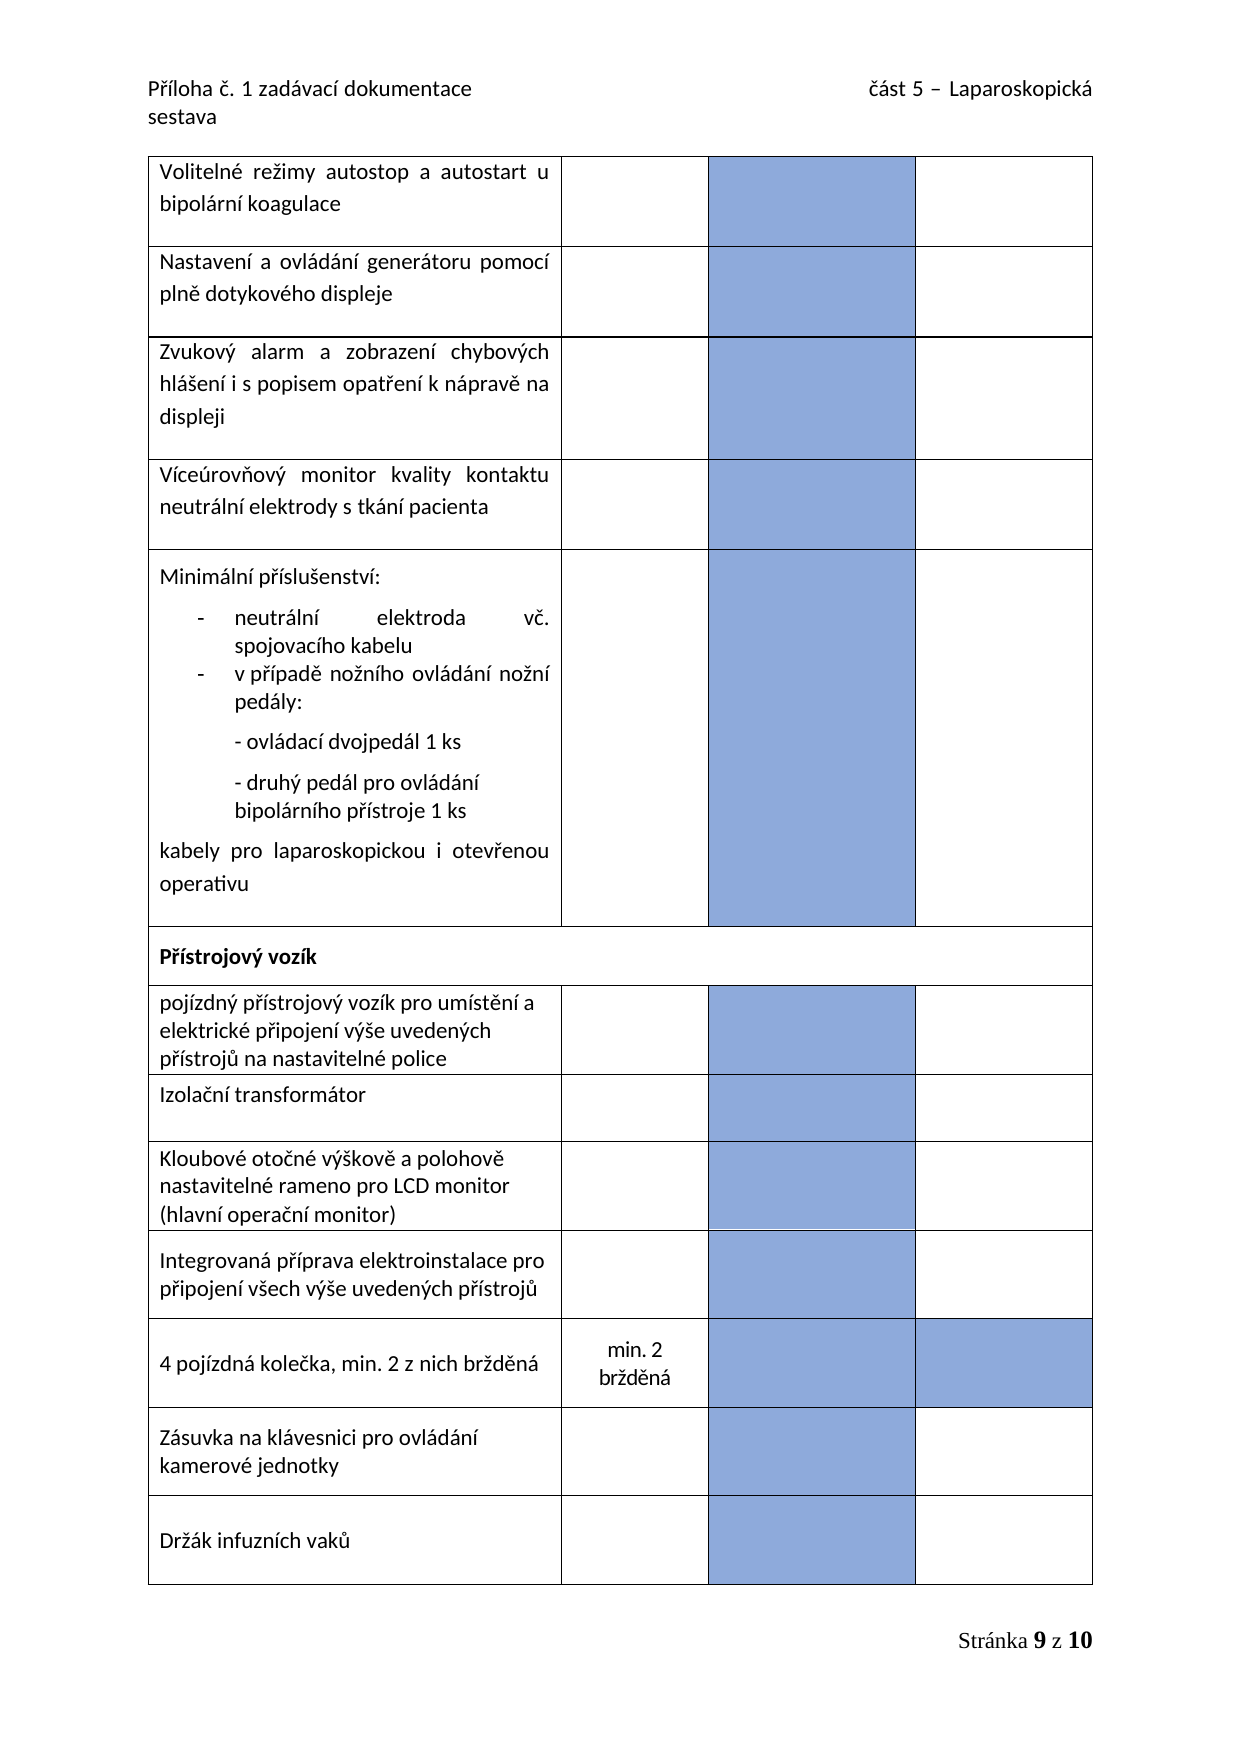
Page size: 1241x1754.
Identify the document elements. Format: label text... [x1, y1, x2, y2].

table_cell [709, 1408, 915, 1495]
table_cell [916, 247, 1092, 336]
table_cell Nastavení a ovládání generátoru pomocí plně dotykového displeje [149, 247, 561, 336]
table_cell [709, 1496, 915, 1584]
table_cell Volitelné režimy autostop a autostart u bipolární koagulace [149, 157, 561, 246]
table_cell [562, 1496, 708, 1584]
table_cell [916, 460, 1092, 549]
table_cell [562, 157, 708, 246]
table_cell [916, 1408, 1092, 1495]
table_cell [562, 1231, 708, 1318]
table_cell [709, 460, 915, 549]
table_cell [709, 247, 915, 336]
table_cell Držák infuzních vaků [149, 1496, 561, 1584]
table_cell [916, 1142, 1092, 1229]
table_cell [562, 986, 708, 1074]
table_cell Víceúrovňový monitor kvality kontaktu neutrální elektrody s tkání pacienta [149, 460, 561, 549]
table_cell [916, 338, 1092, 459]
table_cell [709, 1231, 915, 1318]
table_cell pojízdný přístrojový vozík pro umístění a elektrické připojení výše uvedených přístrojů na nastavitelné police [149, 986, 561, 1074]
table_cell Integrovaná příprava elektroinstalace pro připojení všech výše uvedených přístrojů [149, 1231, 561, 1318]
table_cell min. 2 bržděná [562, 1319, 708, 1407]
table_cell [709, 986, 915, 1074]
table_cell [562, 460, 708, 549]
table_cell [562, 550, 708, 926]
table_cell [709, 157, 915, 246]
table_cell Zásuvka na klávesnici pro ovládání kamerové jednotky [149, 1408, 561, 1495]
table_cell Zvukový alarm a zobrazení chybových hlášení i s popisem opatření k nápravě na displeji [149, 338, 561, 459]
table_cell [562, 1142, 708, 1229]
table_cell [916, 550, 1092, 926]
table_cell [916, 1496, 1092, 1584]
table_cell Minimální příslušenství: neutrální elektroda vč. spojovacího kabelu v případě nožního ovládání nožní pedály: - ovládací dvojpedál 1 ks - druhý pedál pro ovládání bipolárního přístroje 1 ks kabely pro laparoskopickou i otevřenou operativu [149, 550, 561, 926]
table_cell [562, 338, 708, 459]
table_cell [916, 986, 1092, 1074]
table_cell Přístrojový vozík [149, 927, 1092, 985]
table_cell [709, 1075, 915, 1141]
table_cell [916, 1231, 1092, 1318]
table_cell [916, 1075, 1092, 1141]
table_cell [709, 1142, 915, 1229]
table_cell [916, 1319, 1092, 1407]
table_cell Kloubové otočné výškově a polohově nastavitelné rameno pro LCD monitor (hlavní operační monitor) [149, 1142, 561, 1229]
table_cell [916, 157, 1092, 246]
table_cell [709, 550, 915, 926]
table_cell [709, 338, 915, 459]
table_cell [562, 247, 708, 336]
table_cell Izolační transformátor [149, 1075, 561, 1141]
table_cell [562, 1408, 708, 1495]
table_cell [709, 1319, 915, 1407]
table_cell [562, 1075, 708, 1141]
table_cell 4 pojízdná kolečka, min. 2 z nich bržděná [149, 1319, 561, 1407]
